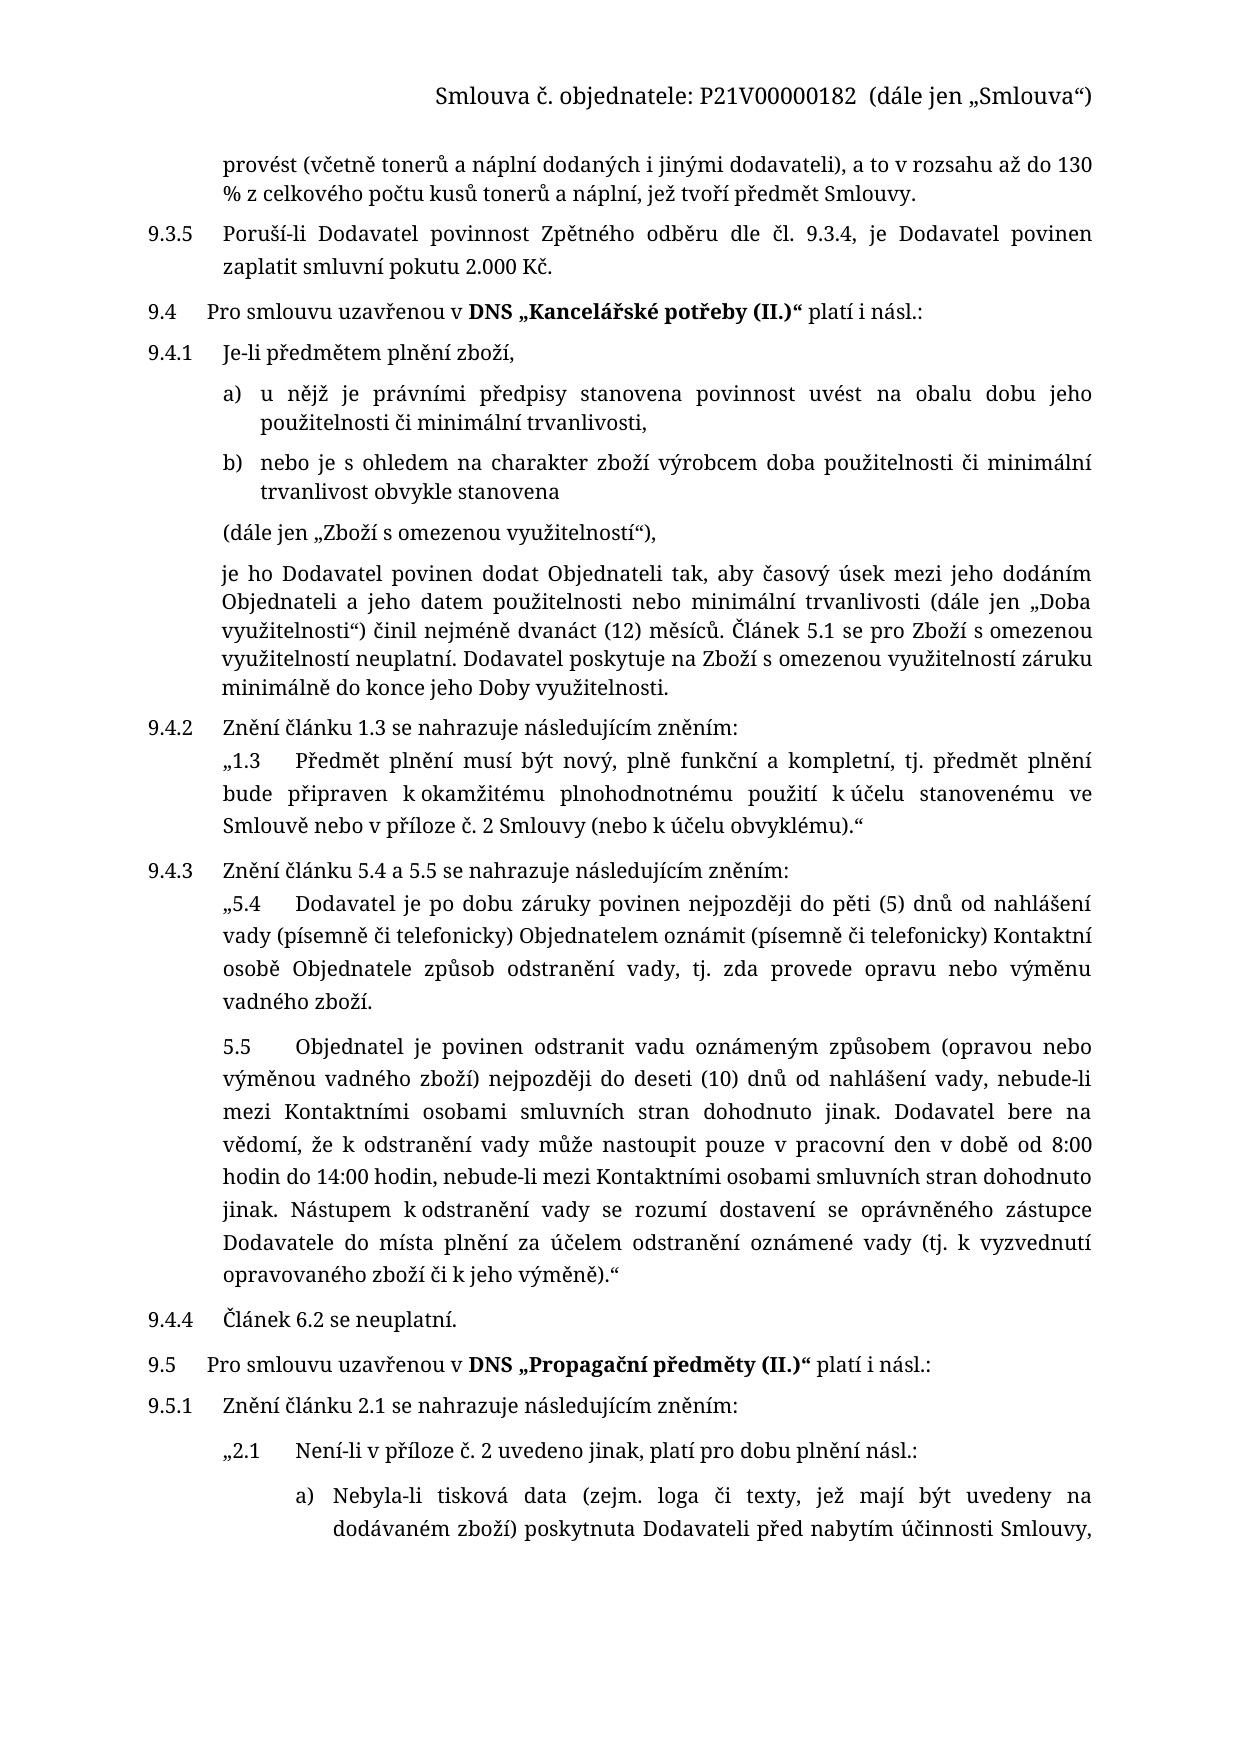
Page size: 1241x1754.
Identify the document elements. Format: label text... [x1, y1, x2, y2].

list Pro smlouvu uzavřenou v DNS „Propagační předměty (II.)“ platí i násl.: [148, 1350, 1093, 1379]
text je ho Dodavatel povinen dodat Objednateli tak, aby časový úsek mezi jeho dodáním Objednateli a jeho datem použitelnosti nebo minimální trvanlivosti (dále jen „Doba využitelnosti“) činil nejméně dvanáct (12) měsíců. Článek 5.1 se pro Zboží s omezenou využitelností neuplatní. Dodavatel poskytuje na Zboží s omezenou využitelností záruku minimálně do konce jeho Doby využitelnosti. [221, 559, 1093, 701]
text (dále jen „Zboží s omezenou využitelností“), [223, 518, 1093, 546]
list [148, 150, 1093, 207]
list Pro smlouvu uzavřenou v DNS „Kancelářské potřeby (II.)“ platí i násl.: [148, 297, 1093, 326]
list nebo je s ohledem na charakter zboží výrobcem doba použitelnosti či minimální trvanlivost obvykle stanovena [223, 448, 1093, 505]
list u nějž je právními předpisy stanovena povinnost uvést na obalu dobu jeho použitelnosti či minimální trvanlivosti, [223, 379, 1093, 436]
list 5.5 Objednatel je povinen odstranit vadu oznámeným způsobem (opravou nebo výměnou vadného zboží) nejpozději do deseti (10) dnů od nahlášení vady, nebude-li mezi Kontaktními osobami smluvních stran dohodnuto jinak. Dodavatel bere na vědomí, že k odstranění vady může nastoupit pouze v pracovní den v době od 8:00 hodin do 14:00 hodin, nebude-li mezi Kontaktními osobami smluvních stran dohodnuto jinak. Nástupem k odstranění vady se rozumí dostavení se oprávněného zástupce Dodavatele do místa plnění za účelem odstranění oznámené vady (tj. k vyzvednutí opravovaného zboží či k jeho výměně).“ [223, 1032, 1093, 1289]
list „1.3 Předmět plnění musí být nový, plně funkční a kompletní, tj. předmět plnění bude připraven k okamžitému plnohodnotnému použití k účelu stanovenému ve Smlouvě nebo v příloze č. 2 Smlouvy (nebo k účelu obvyklému).“ [223, 746, 1093, 840]
list Znění článku 5.4 a 5.5 se nahrazuje následujícím zněním: [148, 856, 1093, 885]
list Poruší-li Dodavatel povinnost Zpětného odběru dle čl. 9.3.4, je Dodavatel povinen zaplatit smluvní pokutu 2.000 Kč. [148, 219, 1093, 281]
list Je-li předmětem plnění zboží, [148, 338, 1093, 367]
list Článek 6.2 se neuplatní. [148, 1305, 1093, 1334]
list „5.4 Dodavatel je po dobu záruky povinen nejpozději do pěti (5) dnů od nahlášení vady (písemně či telefonicky) Objednatelem oznámit (písemně či telefonicky) Kontaktní osobě Objednatele způsob odstranění vady, tj. zda provede opravu nebo výměnu vadného zboží. [223, 889, 1093, 1015]
list „2.1 Není-li v příloze č. 2 uvedeno jinak, platí pro dobu plnění násl.: [223, 1436, 1093, 1465]
list Znění článku 1.3 se nahrazuje následujícím zněním: [148, 713, 1093, 742]
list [295, 1482, 1093, 1543]
list Znění článku 2.1 se nahrazuje následujícím zněním: [148, 1391, 1093, 1420]
